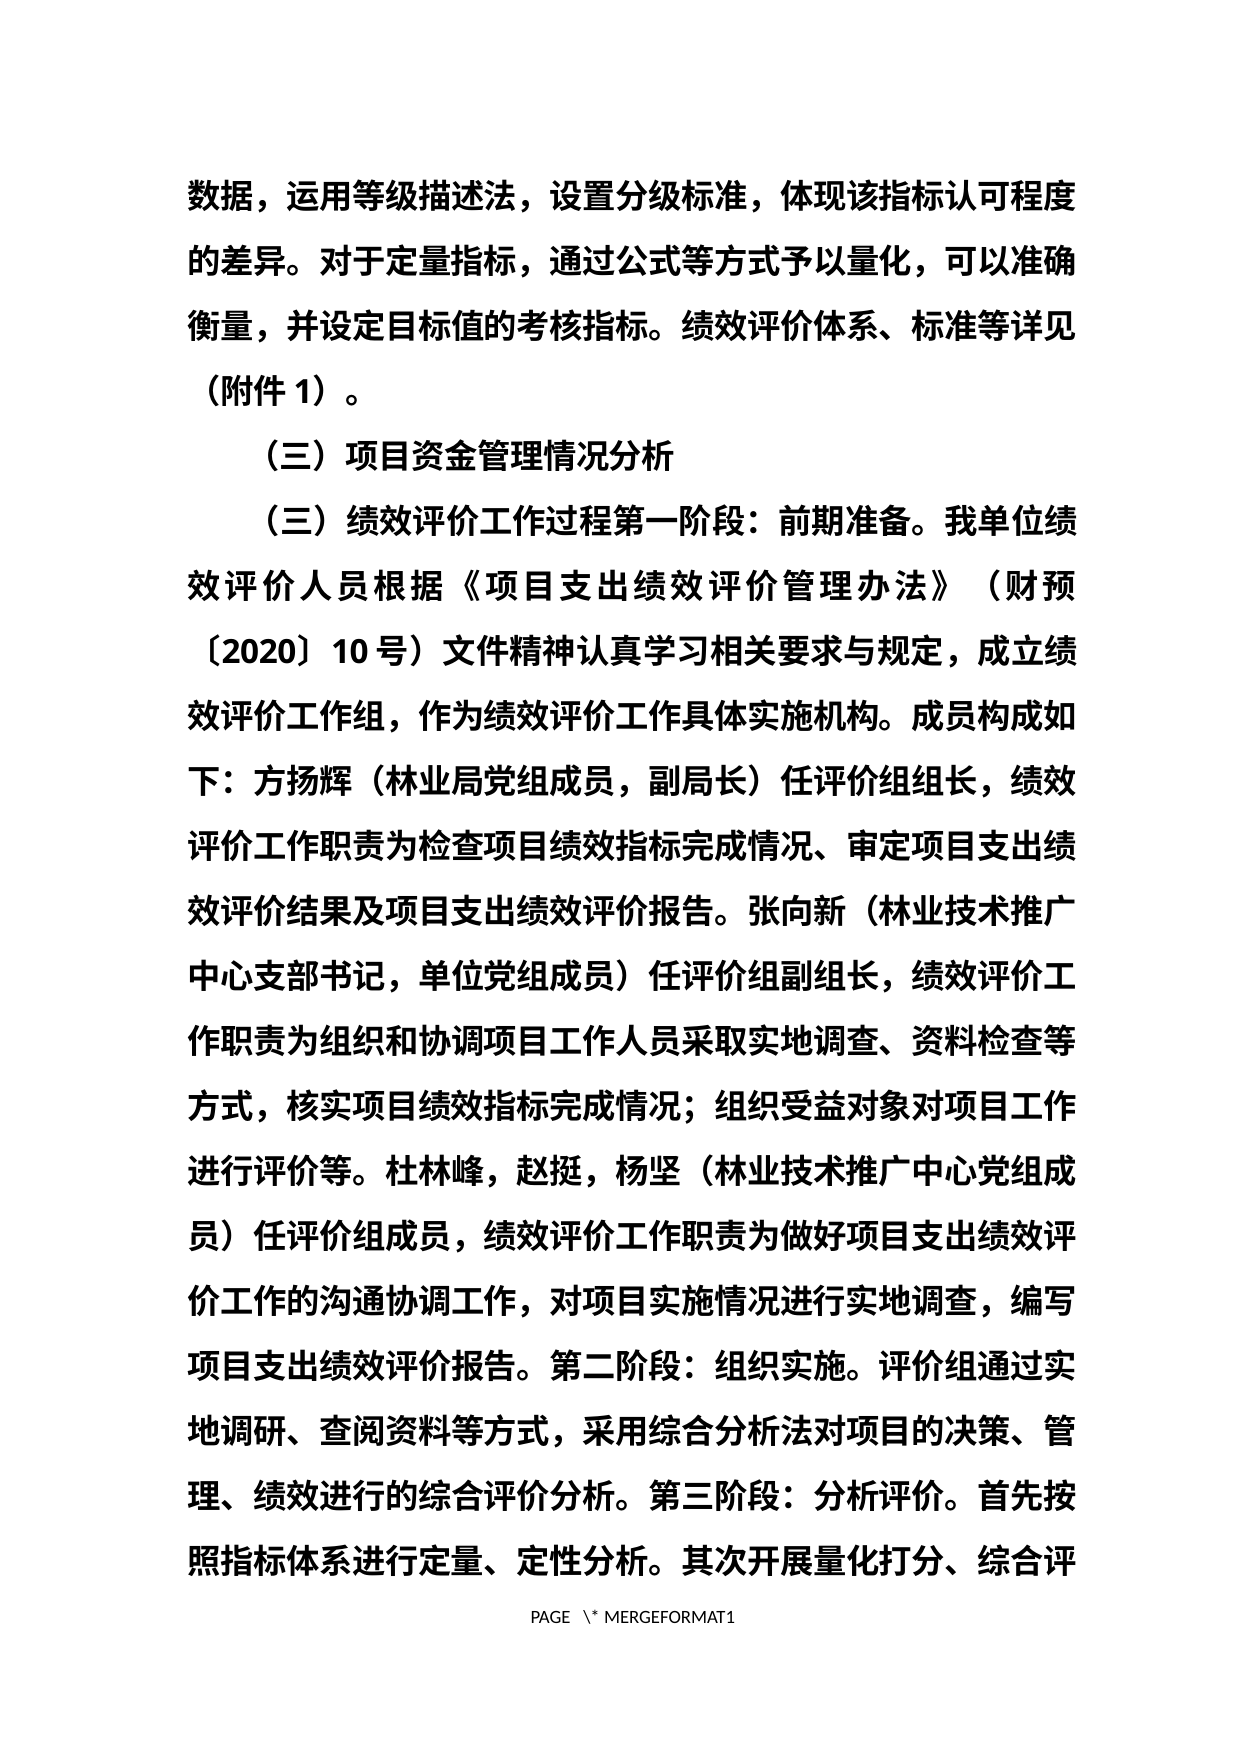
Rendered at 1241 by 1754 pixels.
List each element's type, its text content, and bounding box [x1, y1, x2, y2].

text （三）项目资金管理情况分析 [187, 422, 1078, 487]
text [187, 487, 1078, 1592]
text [187, 162, 1078, 422]
